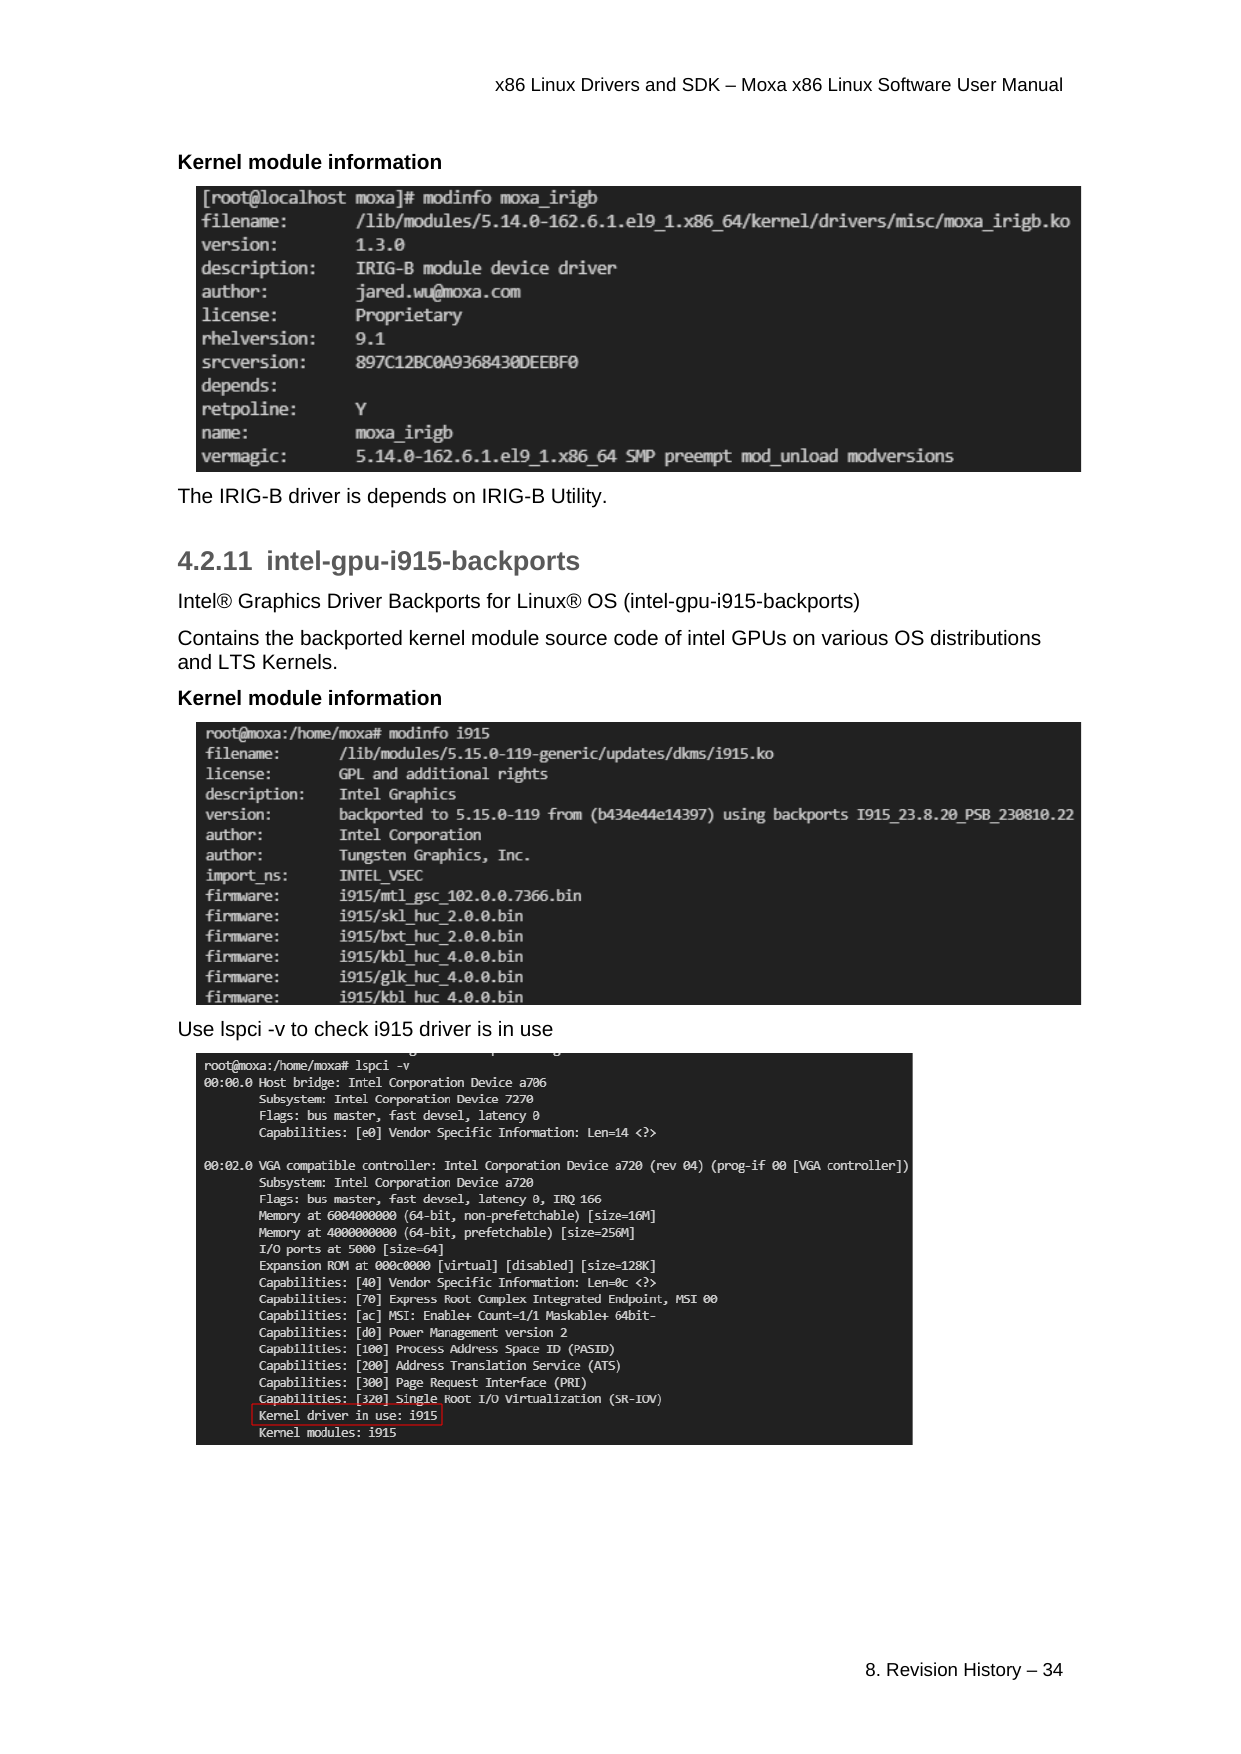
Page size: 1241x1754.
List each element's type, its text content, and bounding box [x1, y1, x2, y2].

text Contains the backported kernel module source code of intel GPUs on various OS distributions and LTS Kernels. [177, 626, 1063, 673]
text The IRIG-B driver is depends on IRIG-B Utility. [177, 484, 1063, 508]
subtitle intel-gpu-i915-backports [177, 545, 1063, 577]
text Kernel module information [177, 686, 1063, 710]
picture [196, 186, 1082, 472]
text Intel® Graphics Driver Backports for Linux® OS (intel-gpu-i915-backports) [177, 589, 1063, 613]
picture [196, 1053, 913, 1445]
text Kernel module information [177, 150, 1063, 174]
text Use lspci -v to check i915 driver is in use [177, 1017, 1063, 1041]
picture [196, 722, 1082, 1005]
